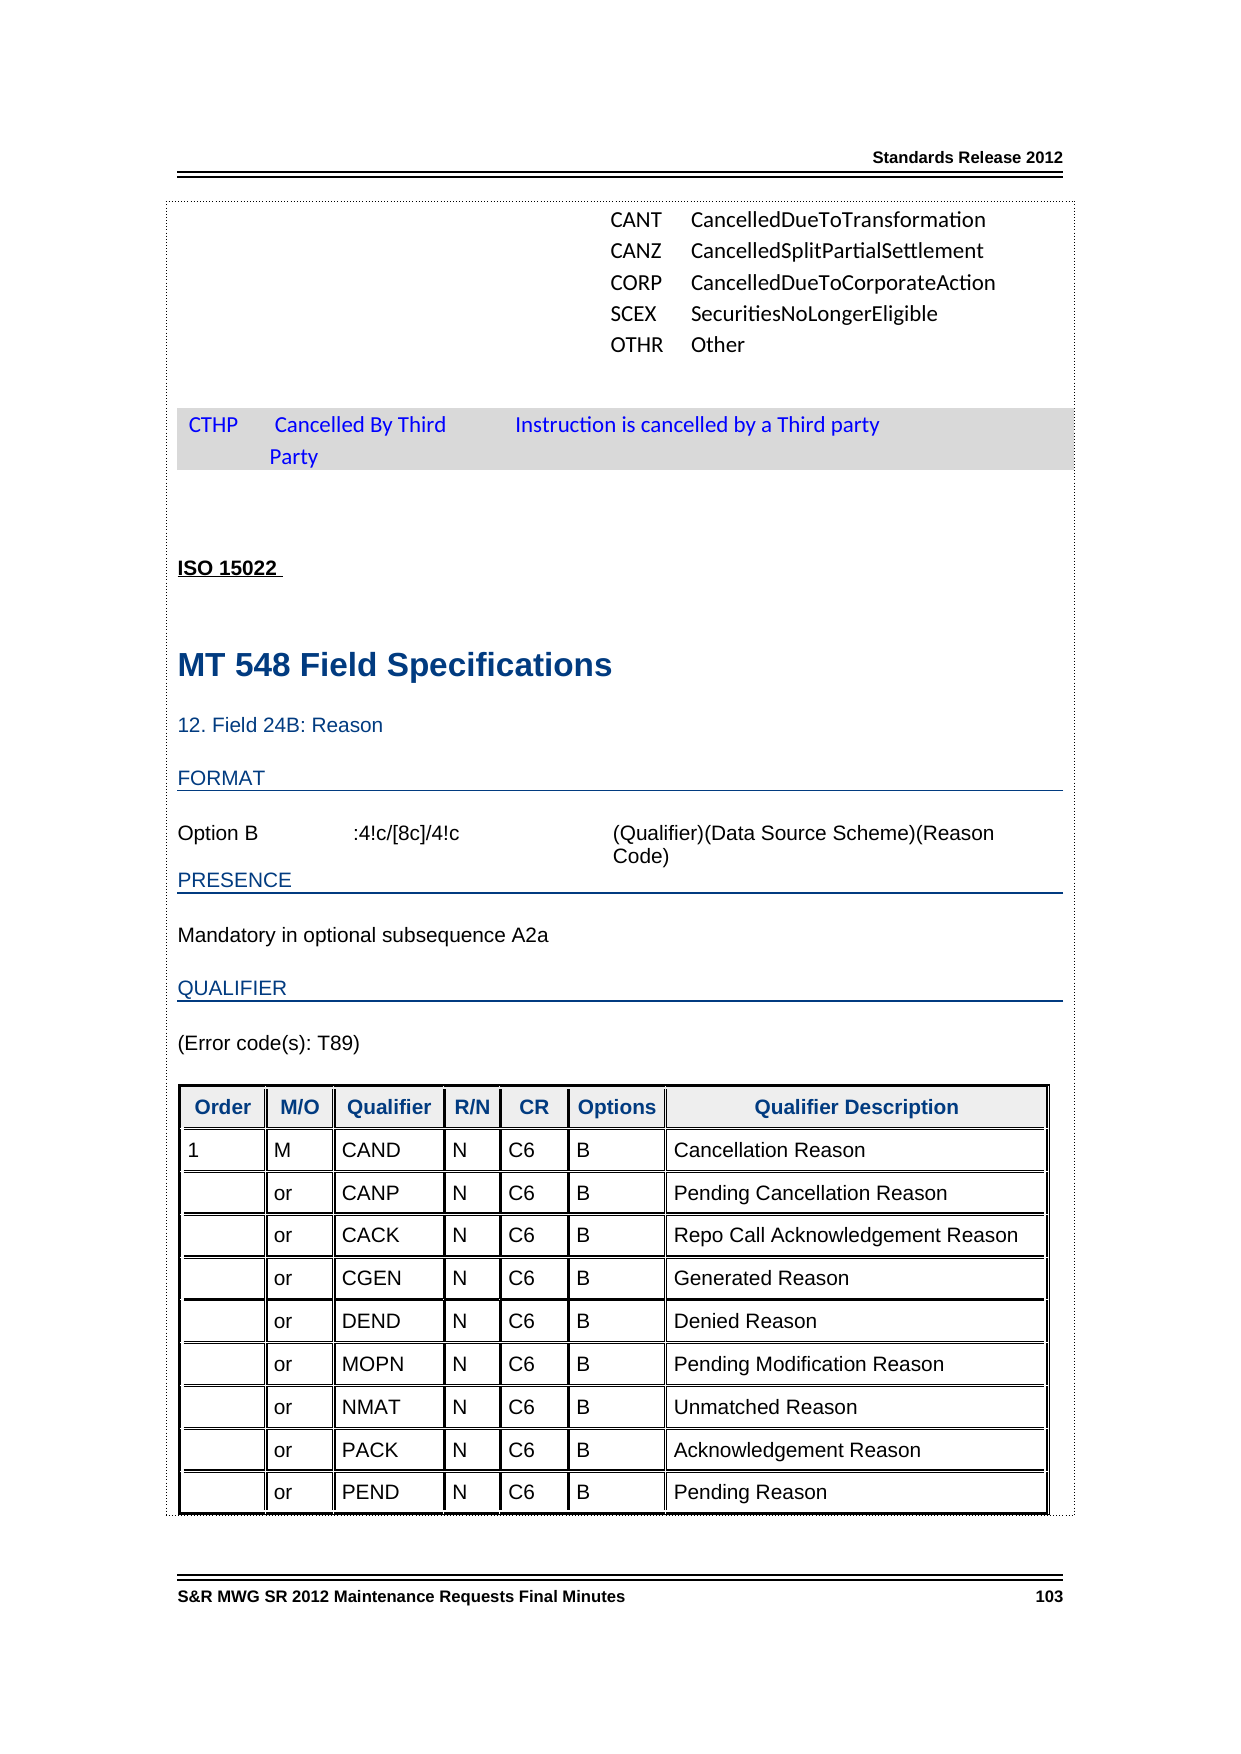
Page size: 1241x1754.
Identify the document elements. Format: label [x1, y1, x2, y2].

table_cell [166, 201, 1074, 1515]
